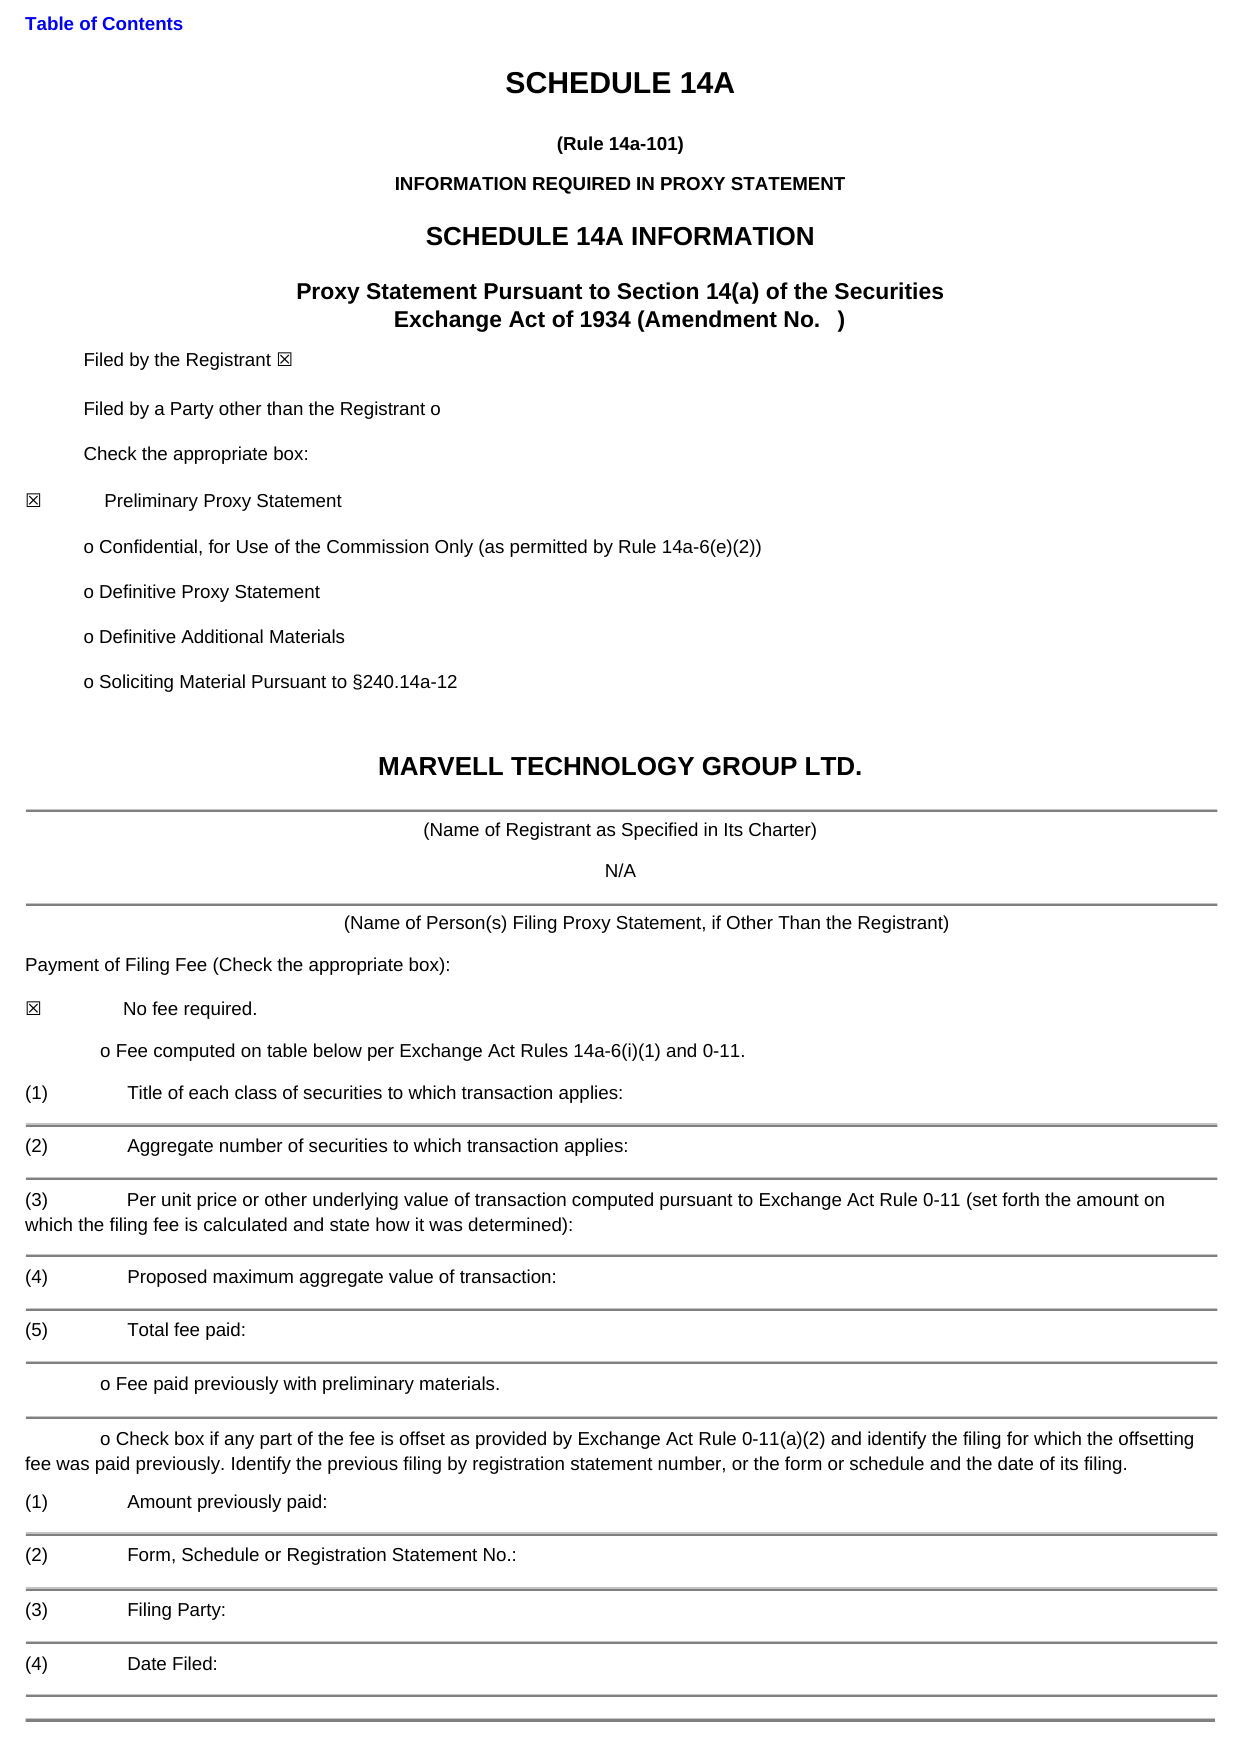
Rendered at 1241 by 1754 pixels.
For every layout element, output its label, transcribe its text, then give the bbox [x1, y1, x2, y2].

text o Confidential, for Use of the Commission Only (as permitted by Rule 14a-6(e)(2)) [83, 536, 1211, 558]
list Title of each class of securities to which transaction applies: [25, 1082, 1211, 1103]
text N/A [25, 860, 1215, 881]
text (Name of Person(s) Filing Proxy Statement, if Other Than the Registrant) [344, 912, 1211, 933]
text o Fee computed on table below per Exchange Act Rules 14a-6(i)(1) and 0-11. [100, 1039, 1211, 1061]
picture [25, 1718, 1215, 1722]
text MARVELL TECHNOLOGY GROUP LTD. [25, 751, 1215, 780]
text INFORMATION REQUIRED IN PROXY STATEMENT [25, 173, 1215, 195]
list Per unit price or other underlying value of transaction computed pursuant to Exchange Act Rule 0-11 (set forth the amount on which the filing fee is calculated and state how it was determined): [25, 1189, 1211, 1235]
list Date Filed: [25, 1652, 1211, 1674]
picture [25, 1587, 1218, 1591]
list Form, Schedule or Registration Statement No.: [25, 1544, 1211, 1566]
text o Check box if any part of the fee is offset as provided by Exchange Act Rule 0-11(a)(2) and identify the filing for which the offsetting fee was paid previously. Identify the previous filing by registration statement number, or the form or schedule and the date of its filing. [25, 1427, 1211, 1474]
list Filing Party: [25, 1599, 1211, 1620]
text (Rule 14a-101) [25, 132, 1215, 154]
text Payment of Filing Fee (Check the appropriate box): [25, 954, 1211, 976]
list Proposed maximum aggregate value of transaction: [25, 1266, 1211, 1287]
list Aggregate number of securities to which transaction applies: [25, 1135, 1211, 1157]
text SCHEDULE 14A INFORMATION [25, 221, 1215, 250]
text Exchange Act of 1934 (Amendment No. ) [394, 306, 1211, 332]
text Proxy Statement Pursuant to Section 14(a) of the Securities [25, 278, 1215, 304]
text Filed by the Registrant ☒ [83, 349, 1211, 370]
text (Name of Registrant as Specified in Its Charter) [25, 819, 1215, 840]
picture [25, 1532, 1218, 1536]
list Preliminary Proxy Statement [25, 487, 1211, 513]
list Amount previously paid: [25, 1491, 1211, 1512]
text o Fee paid previously with preliminary materials. [100, 1373, 1211, 1394]
picture [25, 1123, 1218, 1127]
text o Definitive Proxy Statement [83, 581, 1211, 603]
text Table of Contents [25, 13, 1211, 34]
text o Soliciting Material Pursuant to §240.14a-12 [83, 671, 1211, 693]
text SCHEDULE 14A [25, 65, 1215, 99]
list No fee required. [25, 995, 1211, 1020]
text o Definitive Additional Materials [83, 626, 1211, 648]
text Check the appropriate box: [83, 442, 1211, 464]
list Total fee paid: [25, 1319, 1211, 1341]
text Filed by a Party other than the Registrant o [83, 397, 1211, 419]
